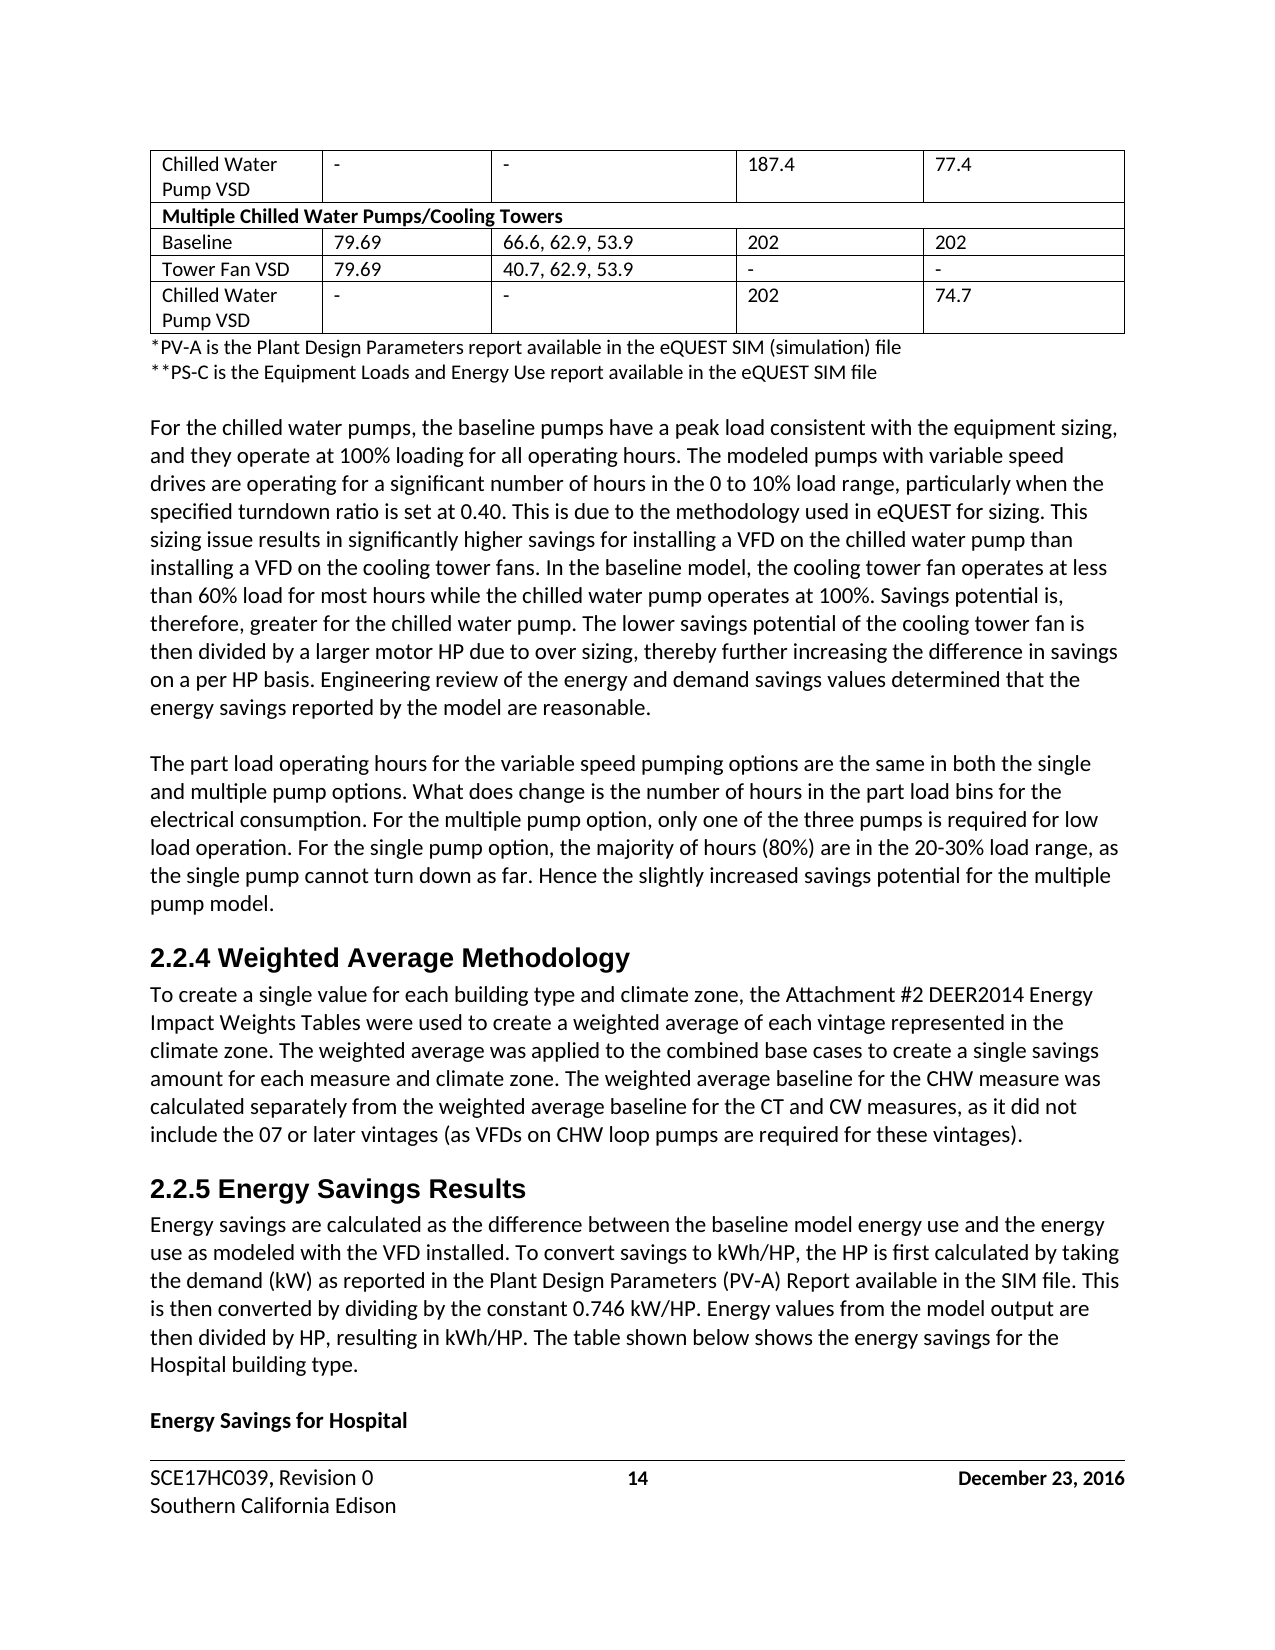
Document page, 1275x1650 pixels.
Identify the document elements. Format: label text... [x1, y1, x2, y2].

table_cell 40.7, 62.9, 53.9 [492, 256, 736, 281]
table_cell - [323, 151, 491, 202]
text *PV-A is the Plant Design Parameters report available in the eQUEST SIM (simulation) file [150, 334, 1125, 359]
subtitle 2.2.4 Weighted Average Methodology [150, 942, 1125, 974]
table_cell Chilled Water Pump VSD [151, 282, 322, 333]
table_cell 202 [737, 229, 923, 255]
subtitle 2.2.5 Energy Savings Results [150, 1173, 1125, 1204]
table_cell 79.69 [323, 256, 491, 281]
table_cell Baseline [151, 229, 322, 255]
table_cell 202 [924, 229, 1124, 255]
table_cell - [492, 151, 736, 202]
table_cell - [492, 282, 736, 333]
table_cell Multiple Chilled Water Pumps/Cooling Towers [151, 203, 1124, 228]
table_cell Tower Fan VSD [151, 256, 322, 281]
text The part load operating hours for the variable speed pumping options are the same in both the single and multiple pump options. What does change is the number of hours in the part load bins for the electrical consumption. For the multiple pump option, only one of the three pumps is required for low load operation. For the single pump option, the majority of hours (80%) are in the 20-30% load range, as the single pump cannot turn down as far. Hence the slightly increased savings potential for the multiple pump model. [150, 749, 1125, 917]
table_cell - [924, 256, 1124, 281]
text To create a single value for each building type and climate zone, the Attachment #2 DEER2014 Energy Impact Weights Tables were used to create a weighted average of each vintage represented in the climate zone. The weighted average was applied to the combined base cases to create a single savings amount for each measure and climate zone. The weighted average baseline for the CHW measure was calculated separately from the weighted average baseline for the CT and CW measures, as it did not include the 07 or later vintages (as VFDs on CHW loop pumps are required for these vintages). [150, 980, 1125, 1148]
text **PS-C is the Equipment Loads and Energy Use report available in the eQUEST SIM file [150, 359, 1125, 385]
table_cell - [323, 282, 491, 333]
table_cell 187.4 [737, 151, 923, 202]
table_cell 202 [737, 282, 923, 333]
text For the chilled water pumps, the baseline pumps have a peak load consistent with the equipment sizing, and they operate at 100% loading for all operating hours. The modeled pumps with variable speed drives are operating for a significant number of hours in the 0 to 10% load range, particularly when the specified turndown ratio is set at 0.40. This is due to the methodology used in eQUEST for sizing. This sizing issue results in significantly higher savings for installing a VFD on the chilled water pump than installing a VFD on the cooling tower fans. In the baseline model, the cooling tower fan operates at less than 60% load for most hours while the chilled water pump operates at 100%. Savings potential is, therefore, greater for the chilled water pump. The lower savings potential of the cooling tower fan is then divided by a larger motor HP due to over sizing, thereby further increasing the difference in savings on a per HP basis. Engineering review of the energy and demand savings values determined that the energy savings reported by the model are reasonable. [150, 413, 1125, 721]
text Energy savings are calculated as the difference between the baseline model energy use and the energy use as modeled with the VFD installed. To convert savings to kWh/HP, the HP is first calculated by taking the demand (kW) as reported in the Plant Design Parameters (PV-A) Report available in the SIM file. This is then converted by dividing by the constant 0.746 kW/HP. Energy values from the model output are then divided by HP, resulting in kWh/HP. The table shown below shows the energy savings for the Hospital building type. [150, 1211, 1125, 1379]
table_cell 77.4 [924, 151, 1124, 202]
table_cell Chilled Water Pump VSD [151, 151, 322, 202]
table_cell 74.7 [924, 282, 1124, 333]
table_cell 66.6, 62.9, 53.9 [492, 229, 736, 255]
table_cell - [737, 256, 923, 281]
table_cell 79.69 [323, 229, 491, 255]
text Energy Savings for Hospital [150, 1407, 1125, 1435]
